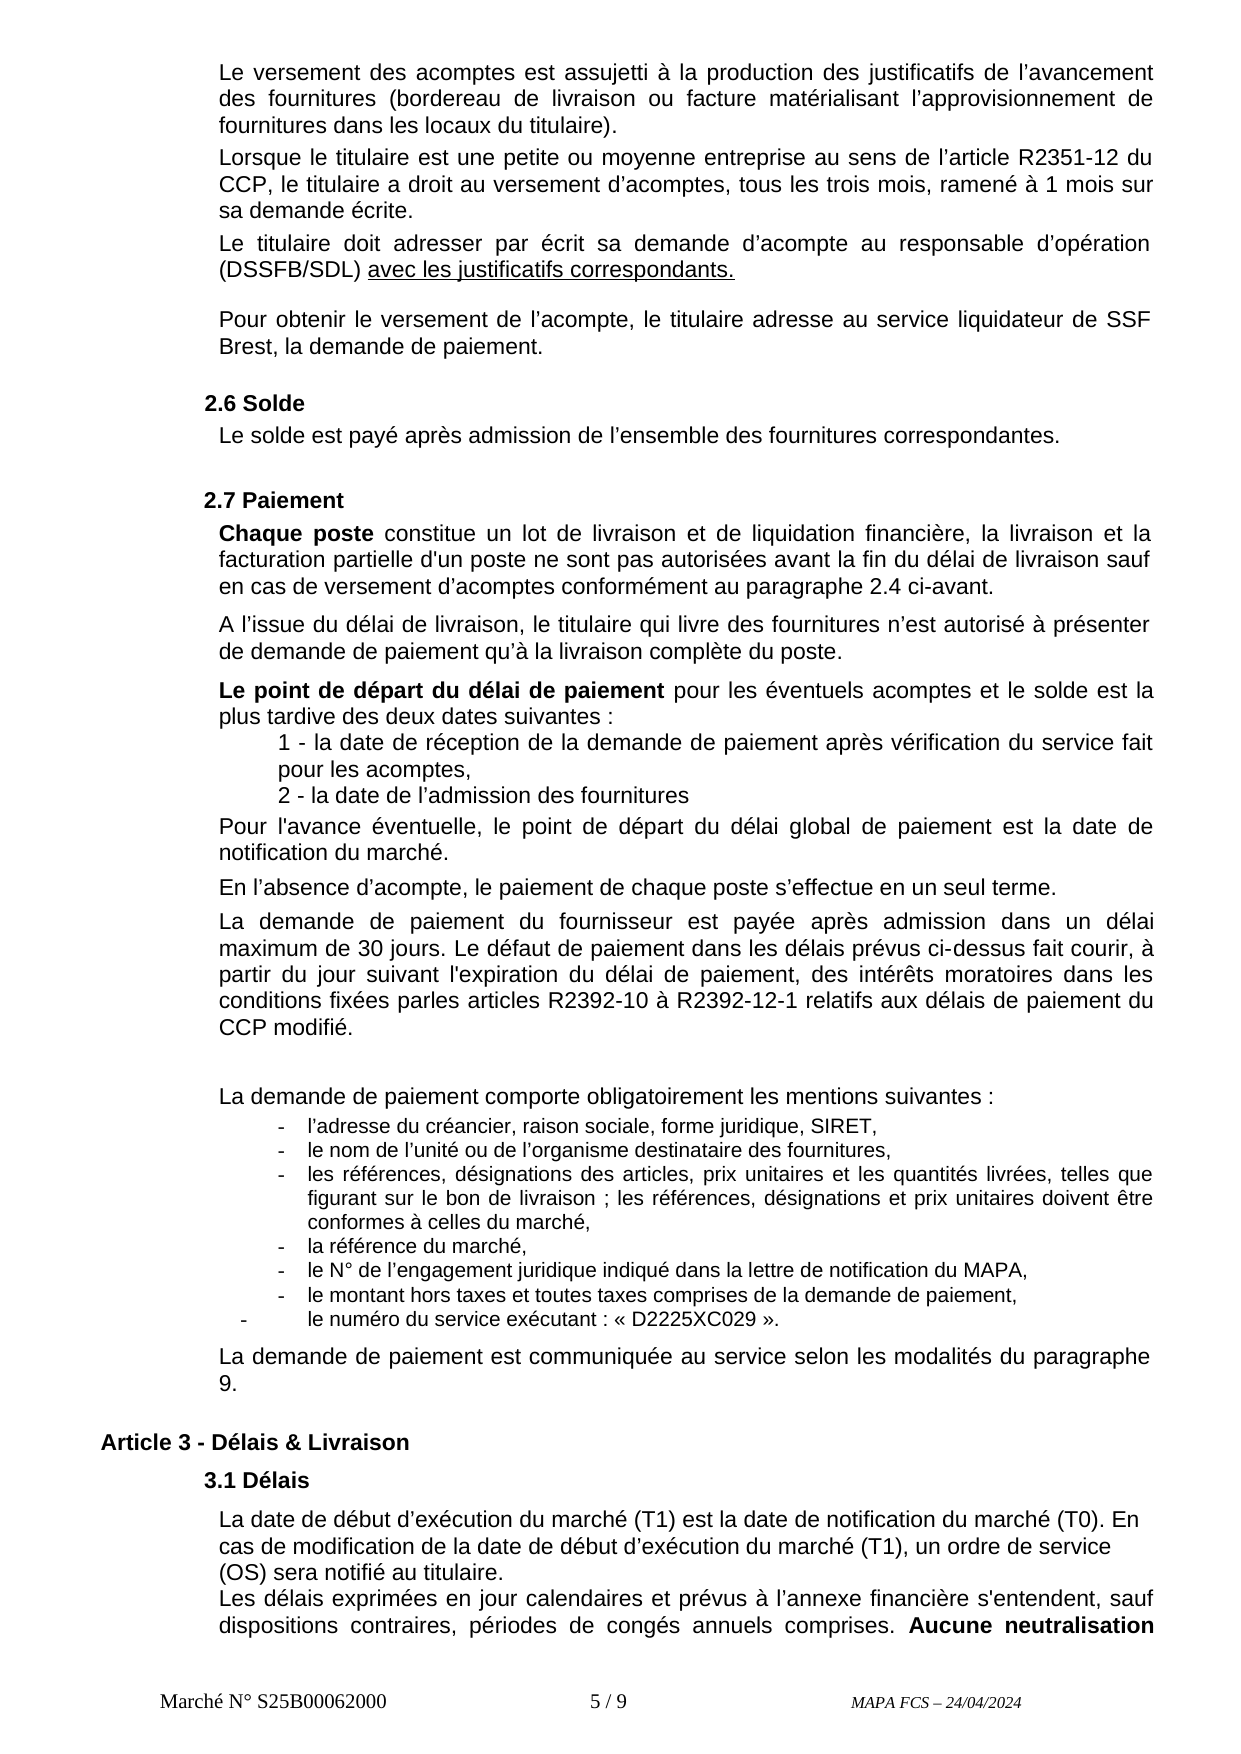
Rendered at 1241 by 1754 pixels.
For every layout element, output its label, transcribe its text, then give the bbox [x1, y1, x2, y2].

list la référence du marché, [278, 1234, 1154, 1258]
text La demande de paiement du fournisseur est payée après admission dans un délai maximum de 30 jours. Le défaut de paiement dans les délais prévus ci-dessus fait courir, à partir du jour suivant l'expiration du délai de paiement, des intérêts moratoires dans les conditions fixées parles articles R2392-10 à R2392-12-1 relatifs aux délais de paiement du CCP modifié. [218, 908, 1154, 1040]
list le numéro du service exécutant : « D2225XC029 ». [159, 1307, 1152, 1331]
text 2 - la date de l’admission des fournitures [278, 782, 1154, 808]
text Article 3 - Délais & Livraison [100, 1428, 1154, 1455]
list Pour l'avance éventuelle, le point de départ du délai global de paiement est la date de notification du marché. [218, 813, 1154, 865]
list le N° de l’engagement juridique indiqué dans la lettre de notification du MAPA, [278, 1258, 1154, 1282]
list le montant hors taxes et toutes taxes comprises de la demande de paiement, [278, 1282, 1154, 1307]
text A l’issue du délai de livraison, le titulaire qui livre des fournitures n’est autorisé à présenter de demande de paiement qu’à la livraison complète du poste. [218, 611, 1152, 664]
list les références, désignations des articles, prix unitaires et les quantités livrées, telles que figurant sur le bon de livraison ; les références, désignations et prix unitaires doivent être conformes à celles du marché, [278, 1162, 1154, 1234]
text 2.7 Paiement [204, 487, 1154, 514]
text La date de début d’exécution du marché (T1) est la date de notification du marché (T0). En cas de modification de la date de début d’exécution du marché (T1), un ordre de service (OS) sera notifié au titulaire. [218, 1506, 1152, 1585]
text Le titulaire doit adresser par écrit sa demande d’acompte au responsable d’opération (DSSFB/SDL) avec les justificatifs correspondants. [218, 230, 1152, 282]
text Pour obtenir le versement de l’acompte, le titulaire adresse au service liquidateur de SSF Brest, la demande de paiement. [218, 306, 1152, 359]
text Le point de départ du délai de paiement pour les éventuels acomptes et le solde est la plus tardive des deux dates suivantes : [218, 677, 1154, 729]
list l’adresse du créancier, raison sociale, forme juridique, SIRET, [278, 1114, 1154, 1138]
text 1 - la date de réception de la demande de paiement après vérification du service fait pour les acomptes, [278, 729, 1154, 782]
text La demande de paiement comporte obligatoirement les mentions suivantes : [218, 1083, 1154, 1109]
text 2.6 Solde [204, 389, 1154, 416]
text Le solde est payé après admission de l’ensemble des fournitures correspondantes. [218, 422, 1154, 448]
list le nom de l’unité ou de l’organisme destinataire des fournitures, [278, 1138, 1154, 1162]
text Le versement des acomptes est assujetti à la production des justificatifs de l’avancement des fournitures (bordereau de livraison ou facture matérialisant l’approvisionnement de fournitures dans les locaux du titulaire). [218, 59, 1154, 138]
text Chaque poste constitue un lot de livraison et de liquidation financière, la livraison et la facturation partielle d'un poste ne sont pas autorisées avant la fin du délai de livraison sauf en cas de versement d’acomptes conformément au paragraphe 2.4 ci-avant. [218, 520, 1152, 599]
subtitle 3.1 Délais [174, 1467, 1154, 1494]
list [218, 1585, 1154, 1638]
text Lorsque le titulaire est une petite ou moyenne entreprise au sens de l’article R2351-12 du CCP, le titulaire a droit au versement d’acomptes, tous les trois mois, ramené à 1 mois sur sa demande écrite. [218, 144, 1154, 223]
text La demande de paiement est communiquée au service selon les modalités du paragraphe 9. [218, 1343, 1152, 1396]
list En l’absence d’acompte, le paiement de chaque poste s’effectue en un seul terme. [218, 874, 1154, 900]
